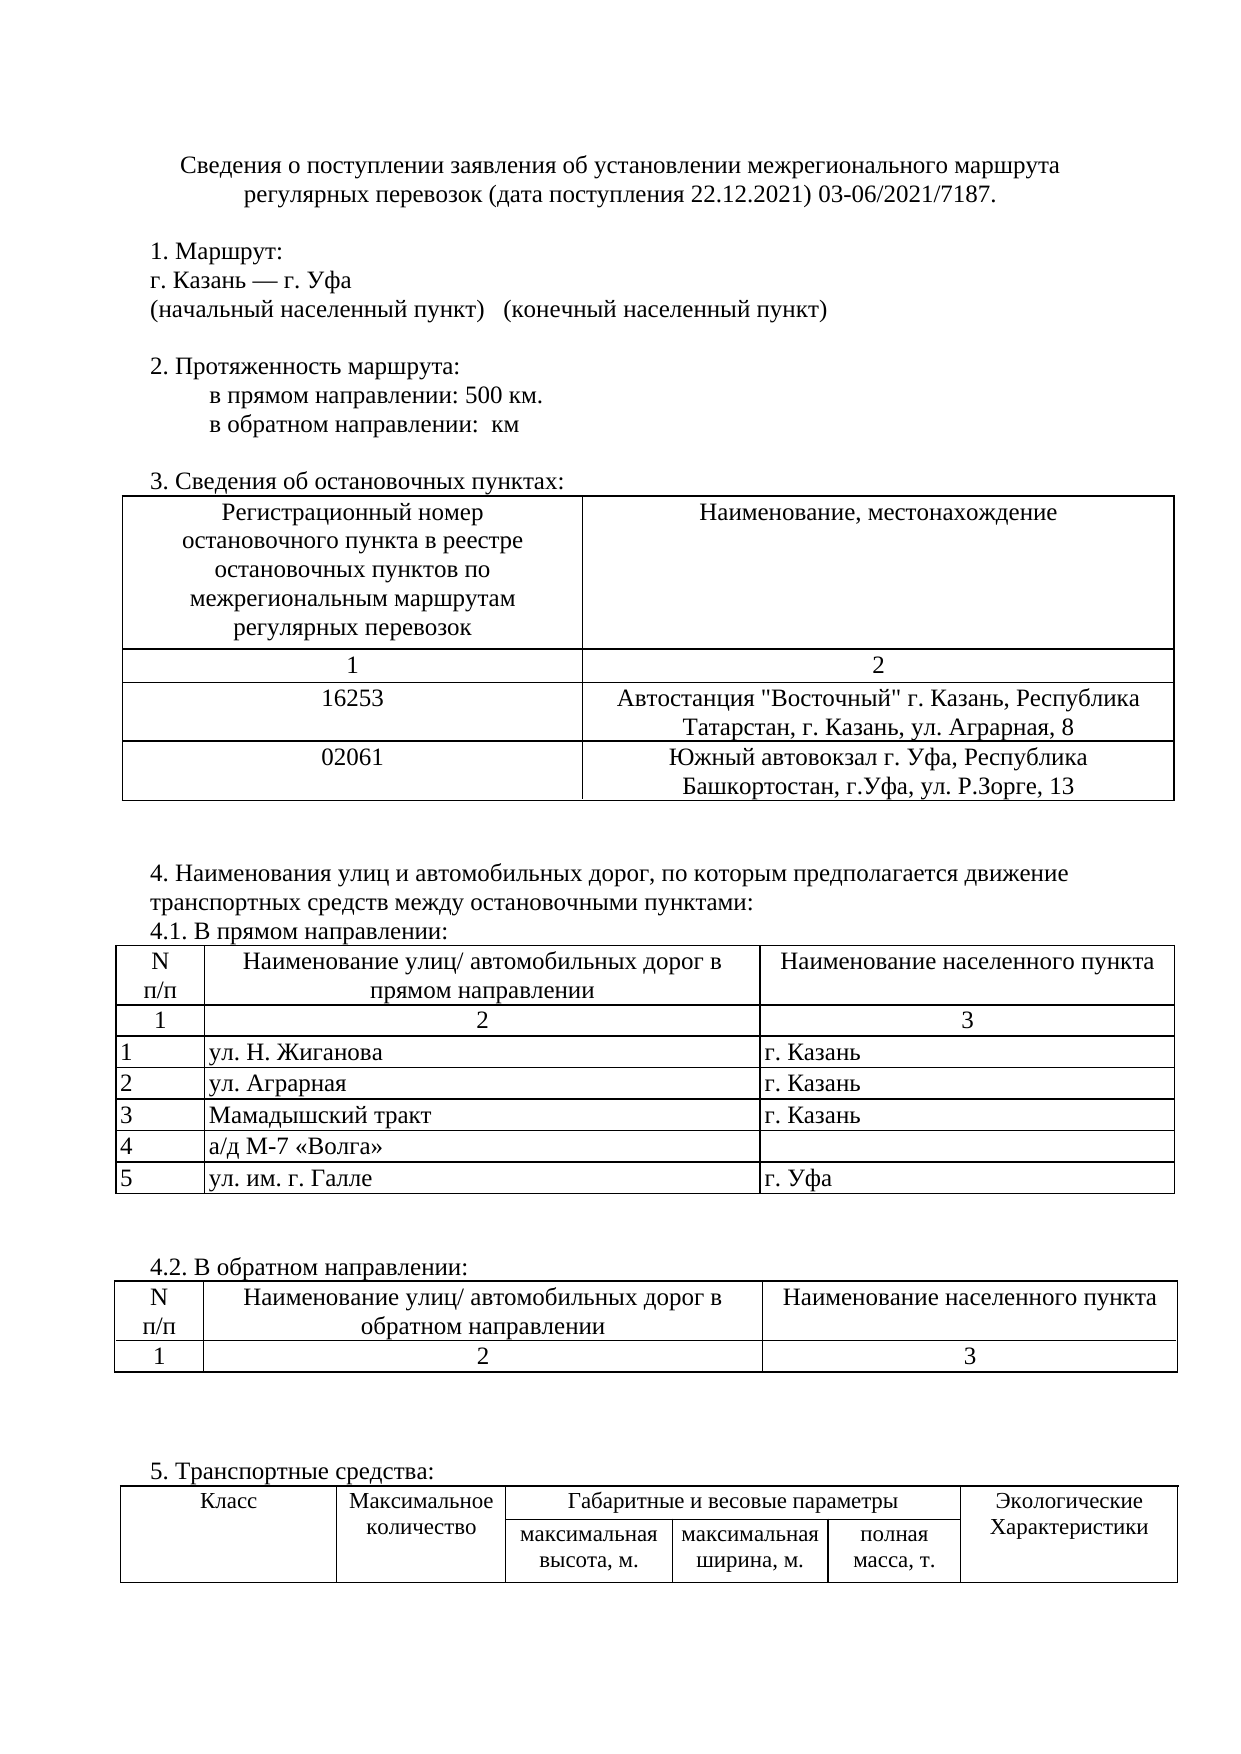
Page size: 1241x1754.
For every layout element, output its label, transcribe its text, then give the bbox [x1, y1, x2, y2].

table_header Наименование населенного пункта [763, 1282, 1177, 1339]
text Сведения о поступлении заявления об установлении межрегионального маршрута регулярных перевозок (дата поступления 22.12.2021) 03-06/2021/7187. [150, 150, 1090, 207]
text 4.1. В прямом направлении: [150, 916, 1090, 945]
table_header Класс [121, 1487, 336, 1582]
table_header Регистрационный номер остановочного пункта в реестре остановочных пунктов по межрегиональным маршрутам регулярных перевозок [123, 497, 582, 648]
text 5. Транспортные средства: [150, 1456, 1090, 1485]
table_cell 16253 [123, 683, 582, 740]
table_cell максимальная высота, м. [506, 1520, 672, 1582]
table_cell 2 [205, 1006, 759, 1035]
text (начальный населенный пункт) (конечный населенный пункт) [150, 294, 1090, 322]
table_header N п/п [117, 946, 204, 1004]
table_cell 3 [763, 1340, 1177, 1371]
text г. Казань — г. Уфа [150, 265, 1090, 294]
table_cell ул. Аграрная [205, 1068, 759, 1098]
text в обратном направлении: км [150, 409, 1090, 437]
table_cell 1 [117, 1037, 204, 1067]
table_cell 2 [204, 1341, 762, 1371]
text 4.2. В обратном направлении: [150, 1252, 1090, 1280]
table_cell 5 [117, 1163, 204, 1193]
table_cell 1 [117, 1006, 204, 1035]
table_cell 2 [117, 1068, 204, 1098]
table_cell Автостанция "Восточный" г. Казань, Республика Татарстан, г. Казань, ул. Аграрная, 8 [583, 683, 1173, 740]
text 2. Протяженность маршрута: [150, 351, 1090, 380]
table_cell Мамадышский тракт [205, 1100, 759, 1130]
table_cell 4 [117, 1131, 204, 1161]
table_cell 02061 [123, 742, 582, 799]
table_header Наименование улиц/ автомобильных дорог в обратном направлении [204, 1282, 762, 1339]
table_cell максимальная ширина, м. [673, 1520, 827, 1582]
text в прямом направлении: 500 км. [150, 380, 1090, 409]
table_cell г. Казань [761, 1100, 1174, 1130]
table_cell 3 [761, 1006, 1174, 1035]
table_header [961, 1487, 1177, 1582]
table_header Габаритные и весовые параметры [506, 1487, 960, 1518]
table_cell Южный автовокзал г. Уфа, Республика Башкортостан, г.Уфа, ул. Р.Зорге, 13 [583, 742, 1173, 799]
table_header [337, 1487, 505, 1582]
table_cell полная масса, т. [829, 1520, 960, 1582]
table_cell г. Уфа [761, 1163, 1174, 1193]
table_header Наименование, местонахождение [583, 497, 1173, 648]
table_cell ул. Н. Жиганова [205, 1037, 759, 1067]
table_header Наименование улиц/ автомобильных дорог в прямом направлении [205, 946, 759, 1004]
table_cell ул. им. г. Галле [205, 1163, 759, 1193]
table_cell г. Казань [761, 1068, 1174, 1098]
table_cell 1 [115, 1341, 203, 1371]
table_header Наименование населенного пункта [761, 946, 1174, 1004]
text 3. Сведения об остановочных пунктах: [150, 466, 1090, 495]
text 4. Наименования улиц и автомобильных дорог, по которым предполагается движение транспортных средств между остановочными пунктами: [150, 858, 1090, 916]
text 1. Маршрут: [150, 236, 1090, 265]
table_cell 1 [123, 650, 582, 681]
table_header N п/п [115, 1282, 203, 1339]
table_cell [761, 1131, 1174, 1161]
table_cell г. Казань [761, 1037, 1174, 1067]
table_cell 2 [583, 650, 1173, 681]
table_cell 3 [117, 1100, 204, 1130]
table_cell а/д М-7 «Волга» [205, 1131, 759, 1161]
